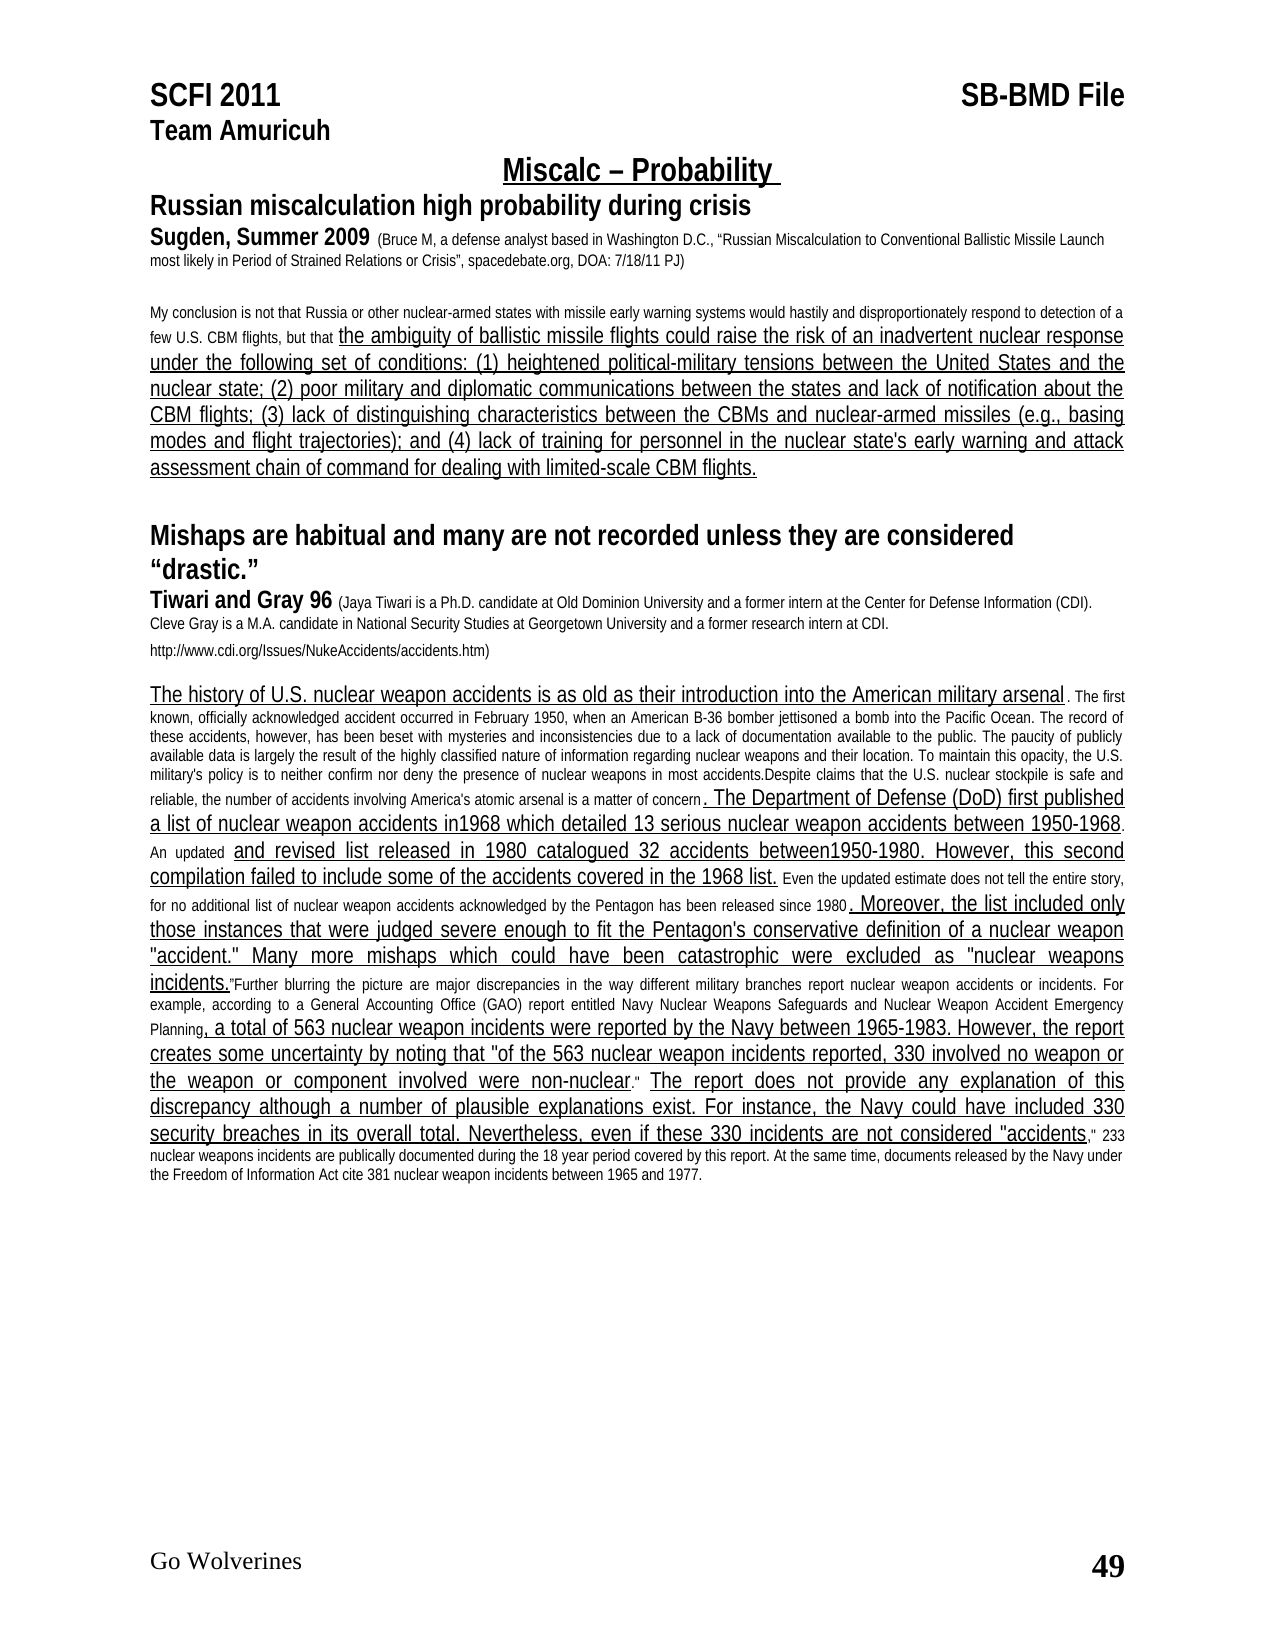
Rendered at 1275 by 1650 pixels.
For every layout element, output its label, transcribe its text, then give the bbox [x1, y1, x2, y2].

text Mishaps are habitual and many are not recorded unless they are considered “drastic.” [150, 518, 1125, 585]
text Russian miscalculation high probability during crisis [150, 188, 1125, 222]
text Miscalc – Probability [150, 150, 1125, 188]
text The history of U.S. nuclear weapon accidents is as old as their introduction into the American military arsenal. The first known, officially acknowledged accident occurred in February 1950, when an American B-36 bomber jettisoned a bomb into the Pacific Ocean. The record of these accidents, however, has been beset with mysteries and inconsistencies due to a lack of documentation available to the public. The paucity of publicly available data is largely the result of the highly classified nature of information regarding nuclear weapons and their location. To maintain this opacity, the U.S. military's policy is to neither confirm nor deny the presence of nuclear weapons in most accidents.Despite claims that the U.S. nuclear stockpile is safe and reliable, the number of accidents involving America's atomic arsenal is a matter of concern. The Department of Defense (DoD) first published a list of nuclear weapon accidents in1968 which detailed 13 serious nuclear weapon accidents between 1950-1968. An updated and revised list released in 1980 catalogued 32 accidents between1950-1980. However, this second compilation failed to include some of the accidents covered in the 1968 list. Even the updated estimate does not tell the entire story, for no additional list of nuclear weapon accidents acknowledged by the Pentagon has been released since 1980. Moreover, the list included only those instances that were judged severe enough to fit the Pentagon's conservative definition of a nuclear weapon "accident." Many more mishaps which could have been catastrophic were excluded as "nuclear weapons incidents.”Further blurring the picture are major discrepancies in the way different military branches report nuclear weapon accidents or incidents. For example, according to a General Accounting Office (GAO) report entitled Navy Nuclear Weapons Safeguards and Nuclear Weapon Accident Emergency Planning, a total of 563 nuclear weapon incidents were reported by the Navy between 1965-1983. However, the report creates some uncertainty by noting that "of the 563 nuclear weapon incidents reported, 330 involved no weapon or the weapon or component involved were non-nuclear." The report does not provide any explanation of this discrepancy although a number of plausible explanations exist. For instance, the Navy could have included 330 security breaches in its overall total. Nevertheless, even if these 330 incidents are not considered "accidents," 233 nuclear weapons incidents are publically documented during the 18 year period covered by this report. At the same time, documents released by the Navy under the Freedom of Information Act cite 381 nuclear weapon incidents between 1965 and 1977. [150, 681, 1125, 1116]
text My conclusion is not that Russia or other nuclear-armed states with missile early warning systems would hastily and disproportionately respond to detection of a few U.S. CBM flights, but that the ambiguity of ballistic missile flights could raise the risk of an inadvertent nuclear response under the following set of conditions: (1) heightened political-military tensions between the United States and the nuclear state; (2) poor military and diplomatic communications between the states and lack of notification about the CBM flights; (3) lack of distinguishing characteristics between the CBMs and nuclear-armed missiles (e.g., basing modes and flight trajectories); and (4) lack of training for personnel in the nuclear state's early warning and attack assessment chain of command for dealing with limited-scale CBM flights. [150, 303, 1125, 371]
text Tiwari and Gray 96 (Jaya Tiwari is a Ph.D. candidate at Old Dominion University and a former intern at the Center for Defense Information (CDI). Cleve Gray is a M.A. candidate in National Security Studies at Georgetown University and a former research intern at CDI. http://www.cdi.org/Issues/NukeAccidents/accidents.htm) [150, 585, 1125, 662]
text My conclusion is not that Russia or other nuclear-armed states with missile early warning systems would hastily and disproportionately respond to detection of a few U.S. CBM flights, but that the ambiguity of ballistic missile flights could raise the risk of an inadvertent nuclear response under the following set of conditions: (1) heightened political-military tensions between the United States and the nuclear state; (2) poor military and diplomatic communications between the states and lack of notification about the CBM flights; (3) lack of distinguishing characteristics between the CBMs and nuclear-armed missiles (e.g., basing modes and flight trajectories); and (4) lack of training for personnel in the nuclear state's early warning and attack assessment chain of command for dealing with limited-scale CBM flights. [150, 373, 1125, 424]
text Sugden, Summer 2009 (Bruce M, a defense analyst based in Washington D.C., “Russian Miscalculation to Conventional Ballistic Missile Launch most likely in Period of Strained Relations or Crisis”, spacedebate.org, DOA: 7/18/11 PJ) [150, 222, 1125, 269]
text My conclusion is not that Russia or other nuclear-armed states with missile early warning systems would hastily and disproportionately respond to detection of a few U.S. CBM flights, but that the ambiguity of ballistic missile flights could raise the risk of an inadvertent nuclear response under the following set of conditions: (1) heightened political-military tensions between the United States and the nuclear state; (2) poor military and diplomatic communications between the states and lack of notification about the CBM flights; (3) lack of distinguishing characteristics between the CBMs and nuclear-armed missiles (e.g., basing modes and flight trajectories); and (4) lack of training for personnel in the nuclear state's early warning and attack assessment chain of command for dealing with limited-scale CBM flights. [150, 425, 1125, 480]
